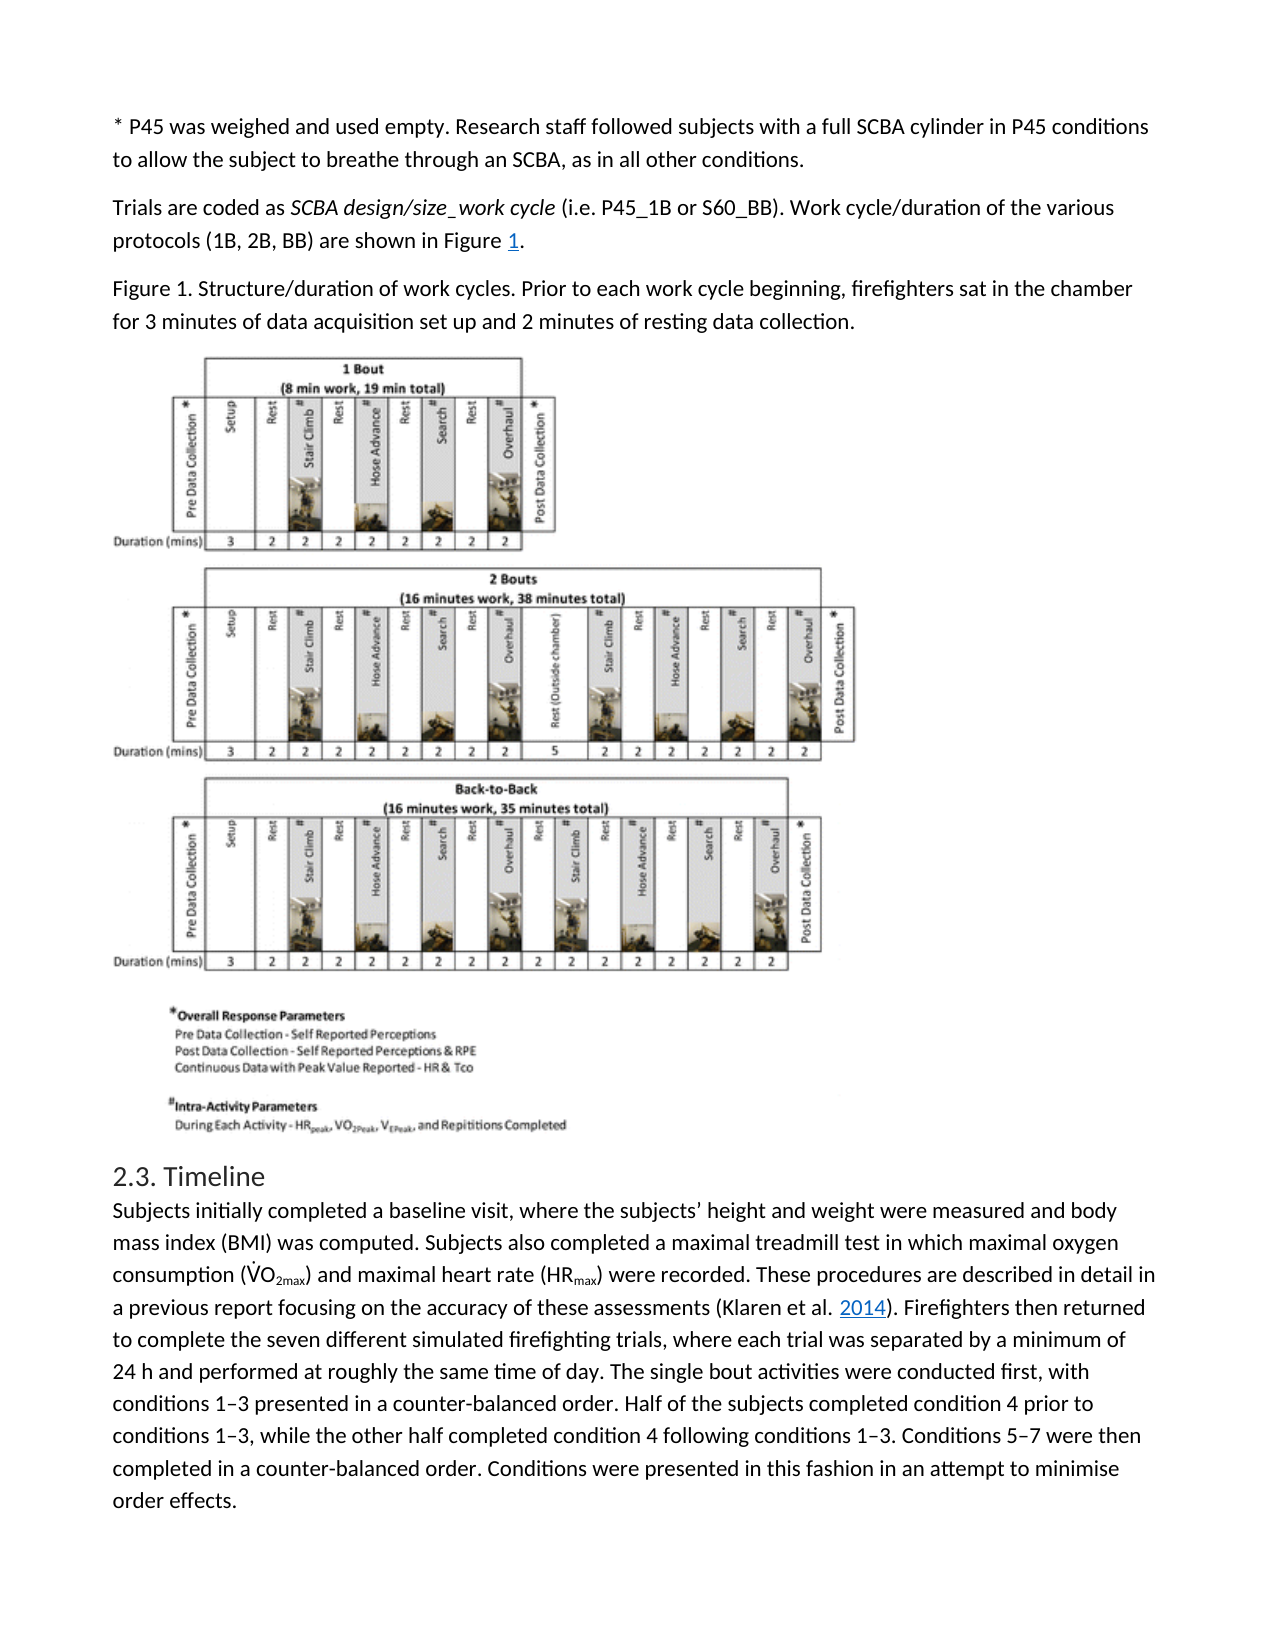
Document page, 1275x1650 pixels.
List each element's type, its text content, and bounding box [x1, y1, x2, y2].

text Trials are coded as SCBA design/size_work cycle (i.e. P45_1B or S60_BB). Work cycle/duration of the various protocols (1B, 2B, BB) are shown in Figure 1. [112, 193, 1162, 254]
text Figure 1. Structure/duration of work cycles. Prior to each work cycle beginning, firefighters sat in the chamber for 3 minutes of data acquisition set up and 2 minutes of resting data collection. [112, 274, 1162, 335]
text Subjects initially completed a baseline visit, where the subjects’ height and weight were measured and body mass index (BMI) was computed. Subjects also completed a maximal treadmill test in which maximal oxygen consumption (V̇O2max) and maximal heart rate (HRmax) were recorded. These procedures are described in detail in a previous report focusing on the accuracy of these assessments (Klaren et al. 2014). Firefighters then returned to complete the seven different simulated firefighting trials, where each trial was separated by a minimum of 24 h and performed at roughly the same time of day. The single bout activities were conducted first, with conditions 1–3 presented in a counter-balanced order. Half of the subjects completed condition 4 prior to conditions 1–3, while the other half completed condition 4 following conditions 1–3. Conditions 5–7 were then completed in a counter-balanced order. Conditions were presented in this fashion in an attempt to minimise order effects. [112, 1196, 1162, 1514]
subtitle 2.3. Timeline [112, 1158, 1162, 1193]
text * P45 was weighed and used empty. Research staff followed subjects with a full SCBA cylinder in P45 conditions to allow the subject to breathe through an SCBA, as in all other conditions. [112, 112, 1162, 173]
picture [112, 355, 858, 1137]
